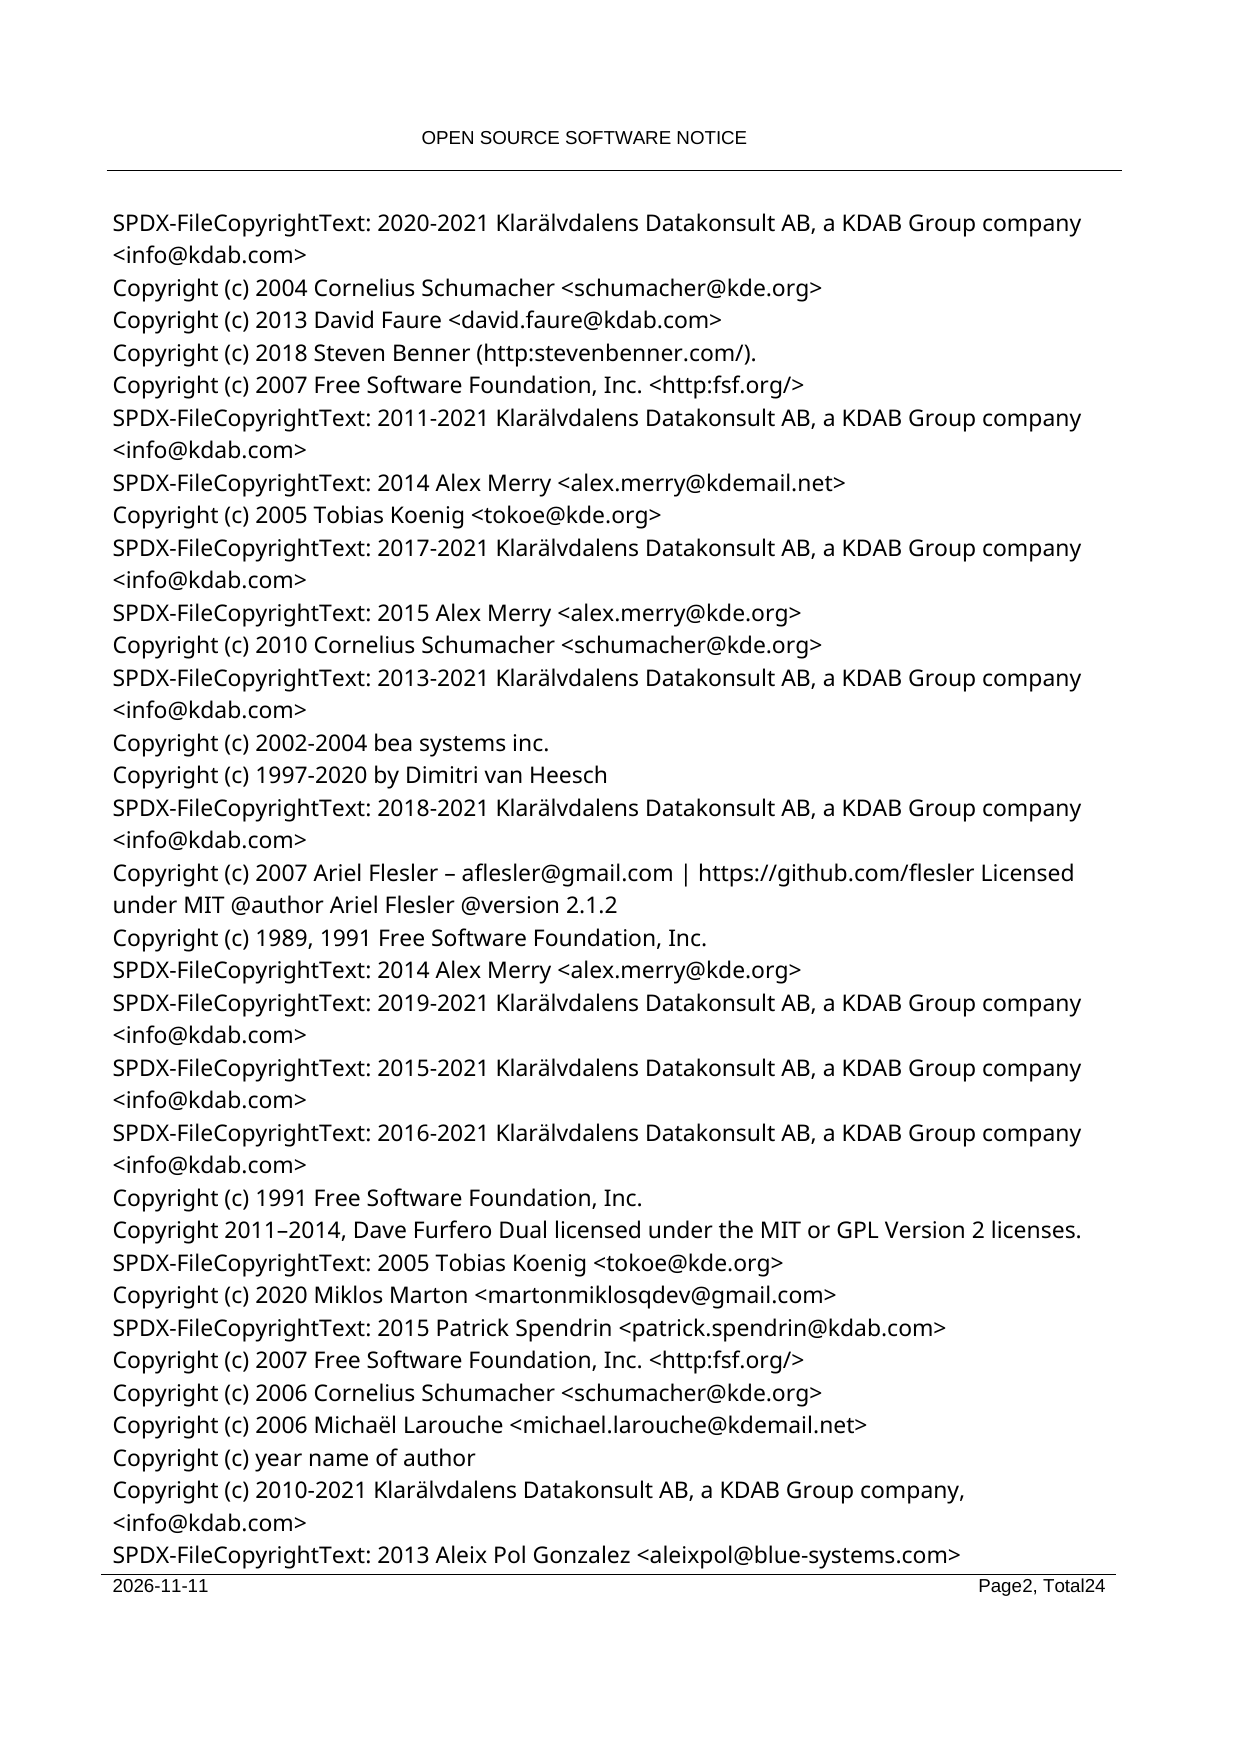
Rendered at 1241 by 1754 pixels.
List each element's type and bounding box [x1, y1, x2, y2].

text [112, 206, 1128, 1571]
